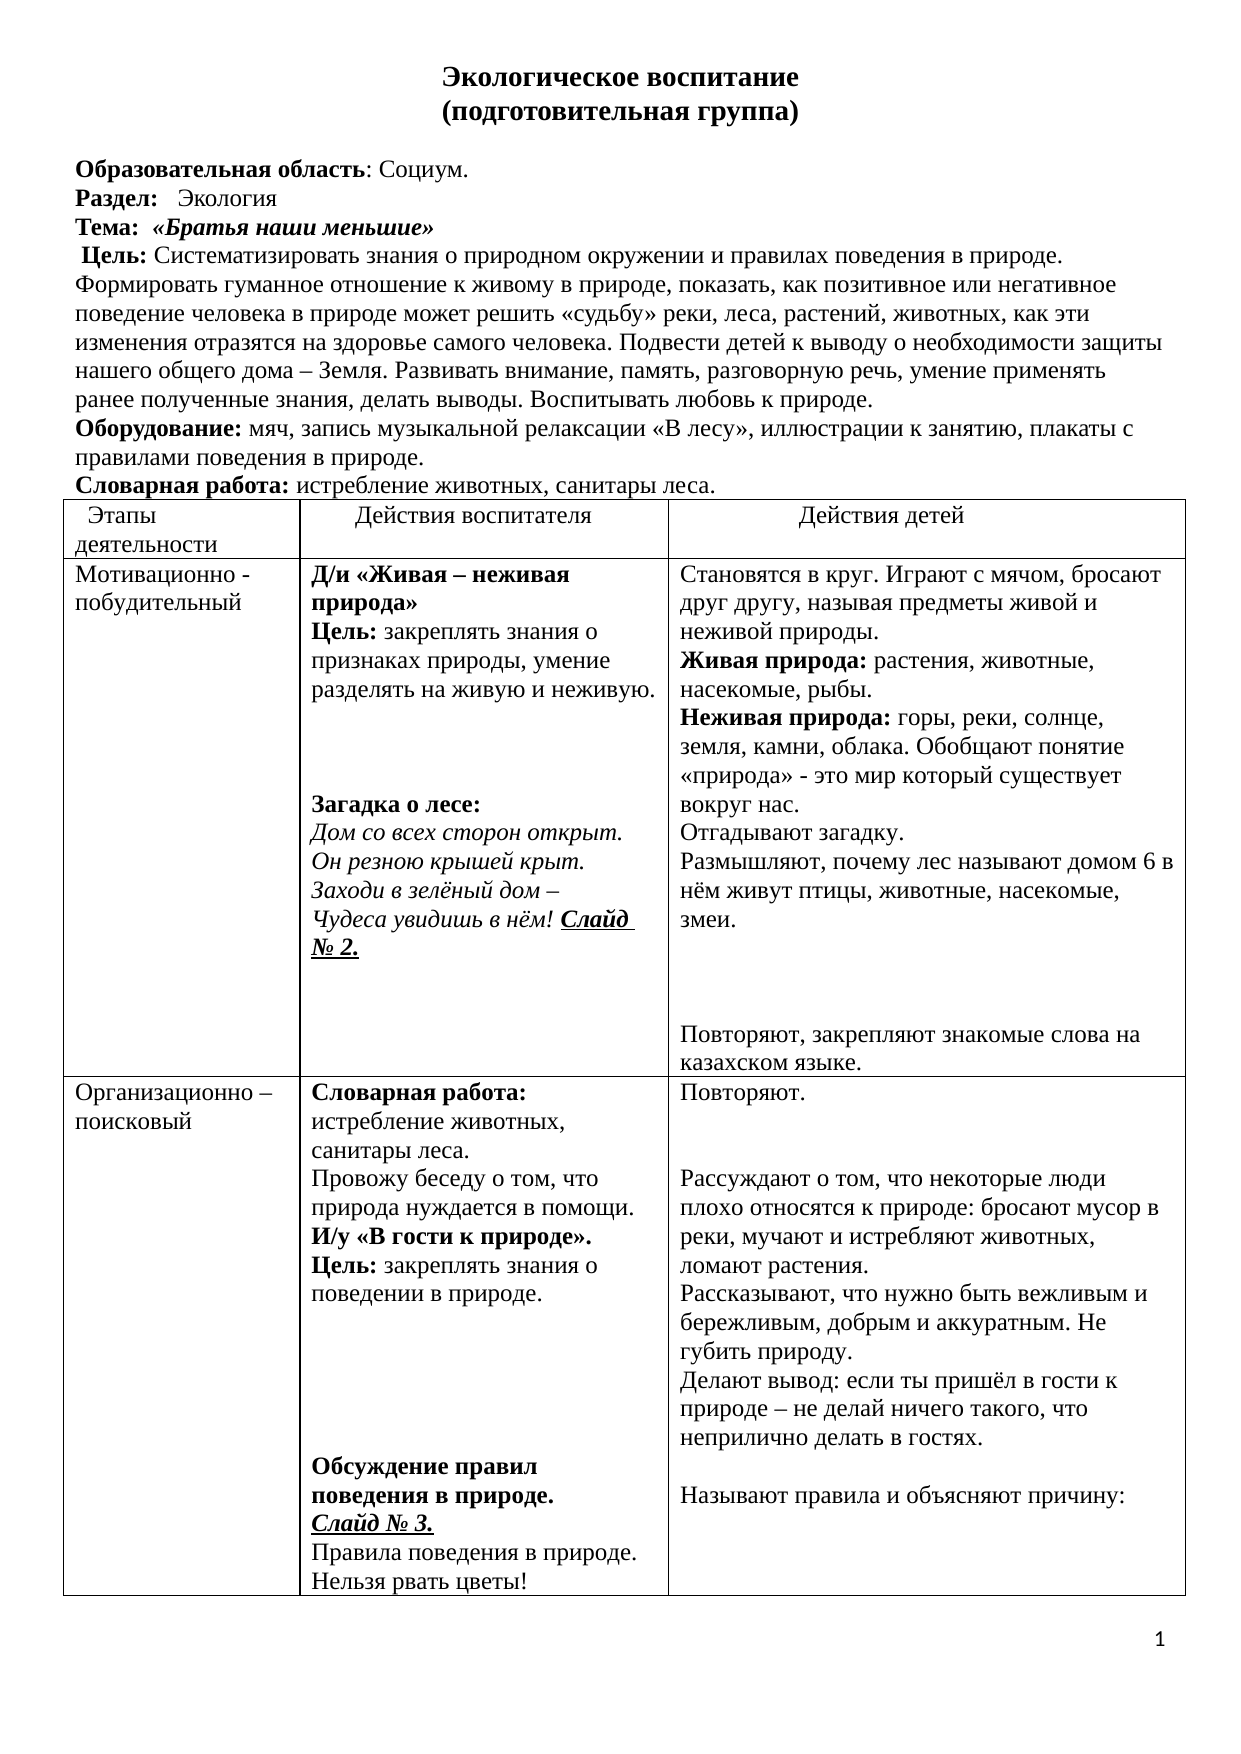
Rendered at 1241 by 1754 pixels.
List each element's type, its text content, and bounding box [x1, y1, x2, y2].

table_cell Мотивационно - побудительный [64, 559, 299, 1076]
text Словарная работа: истребление животных, санитары леса. [75, 470, 1165, 499]
text Оборудование: мяч, запись музыкальной релаксации «В лесу», иллюстрации к занятию, плакаты с правилами поведения в природе. [75, 413, 1165, 470]
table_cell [64, 1077, 299, 1595]
text Цель: Систематизировать знания о природном окружении и правилах поведения в природе. Формировать гуманное отношение к живому в природе, показать, как позитивное или негативное поведение человека в природе может решить «судьбу» реки, леса, растений, животных, как эти изменения отразятся на здоровье самого человека. Подвести детей к выводу о необходимости защиты нашего общего дома – Земля. Развивать внимание, память, разговорную речь, умение применять ранее полученные знания, делать выводы. Воспитывать любовь к природе. [75, 240, 1165, 413]
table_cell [301, 1077, 668, 1595]
table_header Этапы деятельности [64, 500, 299, 558]
text (подготовительная группа) [75, 93, 1165, 126]
text Раздел: Экология [75, 183, 1165, 212]
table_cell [669, 1077, 1185, 1595]
text Тема: «Братья наши меньшие» [75, 212, 1165, 240]
table_header Действия детей [669, 500, 1185, 558]
table_cell Д/и «Живая – неживая природа» Цель: закреплять знания о признаках природы, умение разделять на живую и неживую. Загадка о лесе: Дом со всех сторон открыт. Он резною крышей крыт. Заходи в зелёный дом – Чудеса увидишь в нём! Слайд № 2. [301, 559, 668, 1076]
text Экологическое воспитание [75, 59, 1165, 93]
table_header Действия воспитателя [301, 500, 668, 558]
table_cell Становятся в круг. Играют с мячом, бросают друг другу, называя предметы живой и неживой природы. Живая природа: растения, животные, насекомые, рыбы. Неживая природа: горы, реки, солнце, земля, камни, облака. Обобщают понятие «природа» - это мир который существует вокруг нас. Отгадывают загадку. Размышляют, почему лес называют домом 6 в нём живут птицы, животные, насекомые, змеи. Повторяют, закрепляют знакомые слова на казахском языке. [669, 559, 1185, 1076]
text Образовательная область: Социум. [75, 154, 1165, 183]
